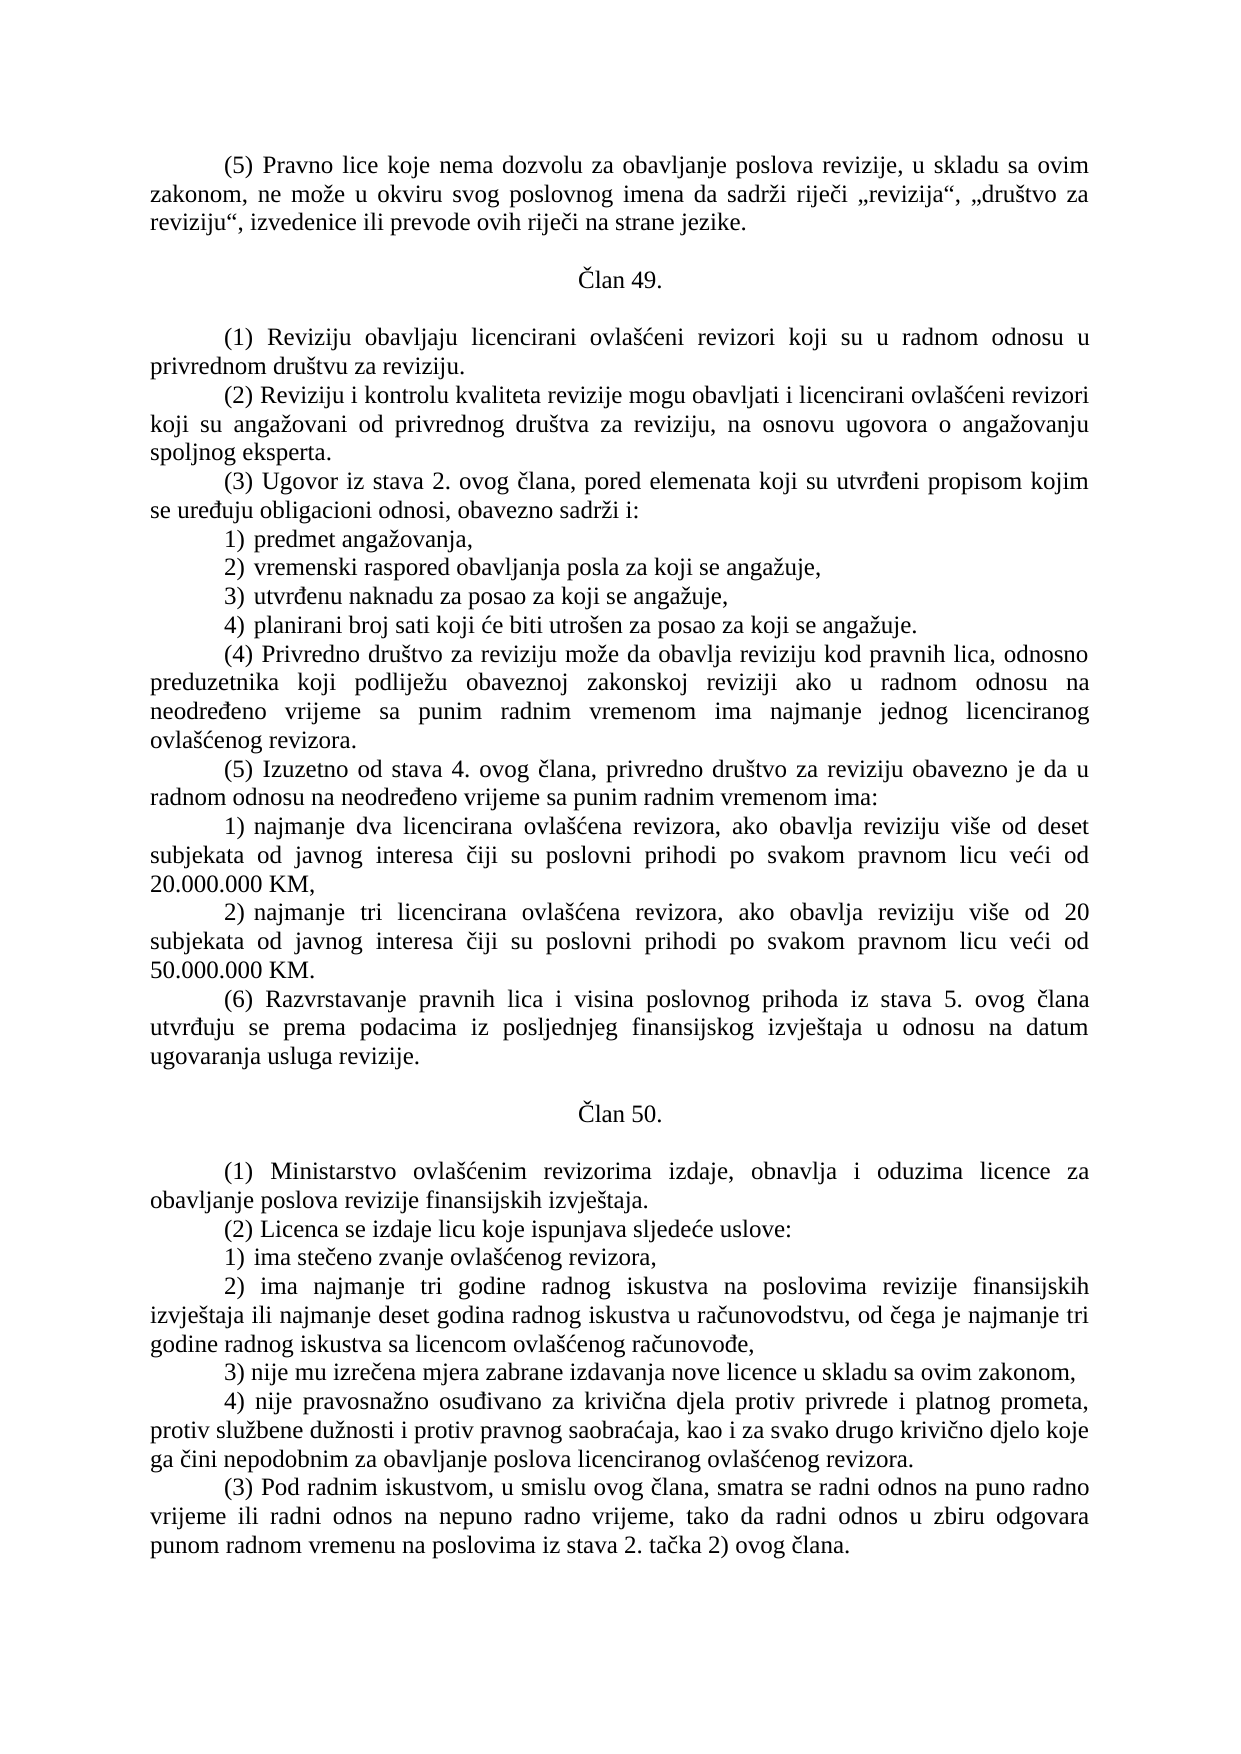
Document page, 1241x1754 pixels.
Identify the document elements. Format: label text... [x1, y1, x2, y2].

list Reviziju i kontrolu kvaliteta revizije mogu obavljati i licencirani ovlašćeni revizori koji su angažovani od privrednog društva za reviziju, na osnovu ugovora o angažovanju spoljnog eksperta. [150, 380, 1090, 466]
list Reviziju obavljaju licencirani ovlašćeni revizori koji su u radnom odnosu u privrednom društvu za reviziju. [150, 322, 1090, 380]
list Pravno lice koje nema dozvolu za obavljanje poslova revizije, u skladu sa ovim zakonom, ne može u okviru svog poslovnog imena da sadrži riječi „revizija“, „društvo za reviziju“, izvedenice ili prevode ovih riječi na strane jezike. [150, 150, 1090, 236]
text 3) nije mu izrečena mjera zabrane izdavanja nove licence u skladu sa ovim zakonom, [150, 1357, 1090, 1386]
text (6) Razvrstavanje pravnih lica i visina poslovnog prihoda iz stava 5. ovog člana utvrđuju se prema podacima iz posljednjeg finansijskog izvještaja u odnosu na datum ugovaranja usluga revizije. [150, 984, 1090, 1070]
text Član 50. [150, 1099, 1090, 1127]
list vremenski raspored obavljanja posla za koji se angažuje, [150, 552, 1090, 581]
list Ugovor iz stava 2. ovog člana, pored elemenata koji su utvrđeni propisom kojim se uređuju obligacioni odnosi, obavezno sadrži i: [150, 466, 1090, 524]
list najmanje tri licencirana ovlašćena revizora, ako obavlja reviziju više od 20 subjekata od javnog interesa čiji su poslovni prihodi po svakom pravnom licu veći od 50.000.000 KM. [150, 897, 1090, 984]
list Pod radnim iskustvom, u smislu ovog člana, smatra se radni odnos na puno radno vrijeme ili radni odnos na nepuno radno vrijeme, tako da radni odnos u zbiru odgovara punom radnom vremenu na poslovima iz stava 2. tačka 2) ovog člana. [150, 1472, 1090, 1559]
list Licenca se izdaje licu koje ispunjava sljedeće uslove: [150, 1214, 1090, 1242]
list ima stečeno zvanje ovlašćenog revizora, [224, 1242, 1090, 1271]
list Ministarstvo ovlašćenim revizorima izdaje, obnavlja i oduzima licence za obavljanje poslova revizije finansijskih izvještaja. [150, 1156, 1090, 1214]
list planirani broj sati koji će biti utrošen za posao za koji se angažuje. [150, 610, 1090, 639]
text 4) nije pravosnažno osuđivano za krivična djela protiv privrede i platnog prometa, protiv službene dužnosti i protiv pravnog saobraćaja, kao i za svako drugo krivično djelo koje ga čini nepodobnim za obavljanje poslova licenciranog ovlašćenog revizora. [150, 1386, 1090, 1472]
text Član 49. [150, 265, 1090, 294]
list Izuzetno od stava 4. ovog člana, privredno društvo za reviziju obavezno je da u radnom odnosu na neodređeno vrijeme sa punim radnim vremenom ima: [150, 754, 1090, 811]
list predmet angažovanja, [150, 524, 1090, 552]
list utvrđenu naknadu za posao za koji se angažuje, [150, 581, 1090, 610]
text 2) ima najmanje tri godine radnog iskustva na poslovima revizije finansijskih izvještaja ili najmanje deset godina radnog iskustva u računovodstvu, od čega je najmanje tri godine radnog iskustva sa licencom ovlašćenog računovođe, [150, 1271, 1090, 1357]
list Privredno društvo za reviziju može da obavlja reviziju kod pravnih lica, odnosno preduzetnika koji podliježu obaveznoj zakonskoj reviziji ako u radnom odnosu na neodređeno vrijeme sa punim radnim vremenom ima najmanje jednog licenciranog ovlašćenog revizora. [150, 639, 1090, 754]
list najmanje dva licencirana ovlašćena revizora, ako obavlja reviziju više od deset subjekata od javnog interesa čiji su poslovni prihodi po svakom pravnom licu veći od 20.000.000 KM, [150, 811, 1090, 897]
